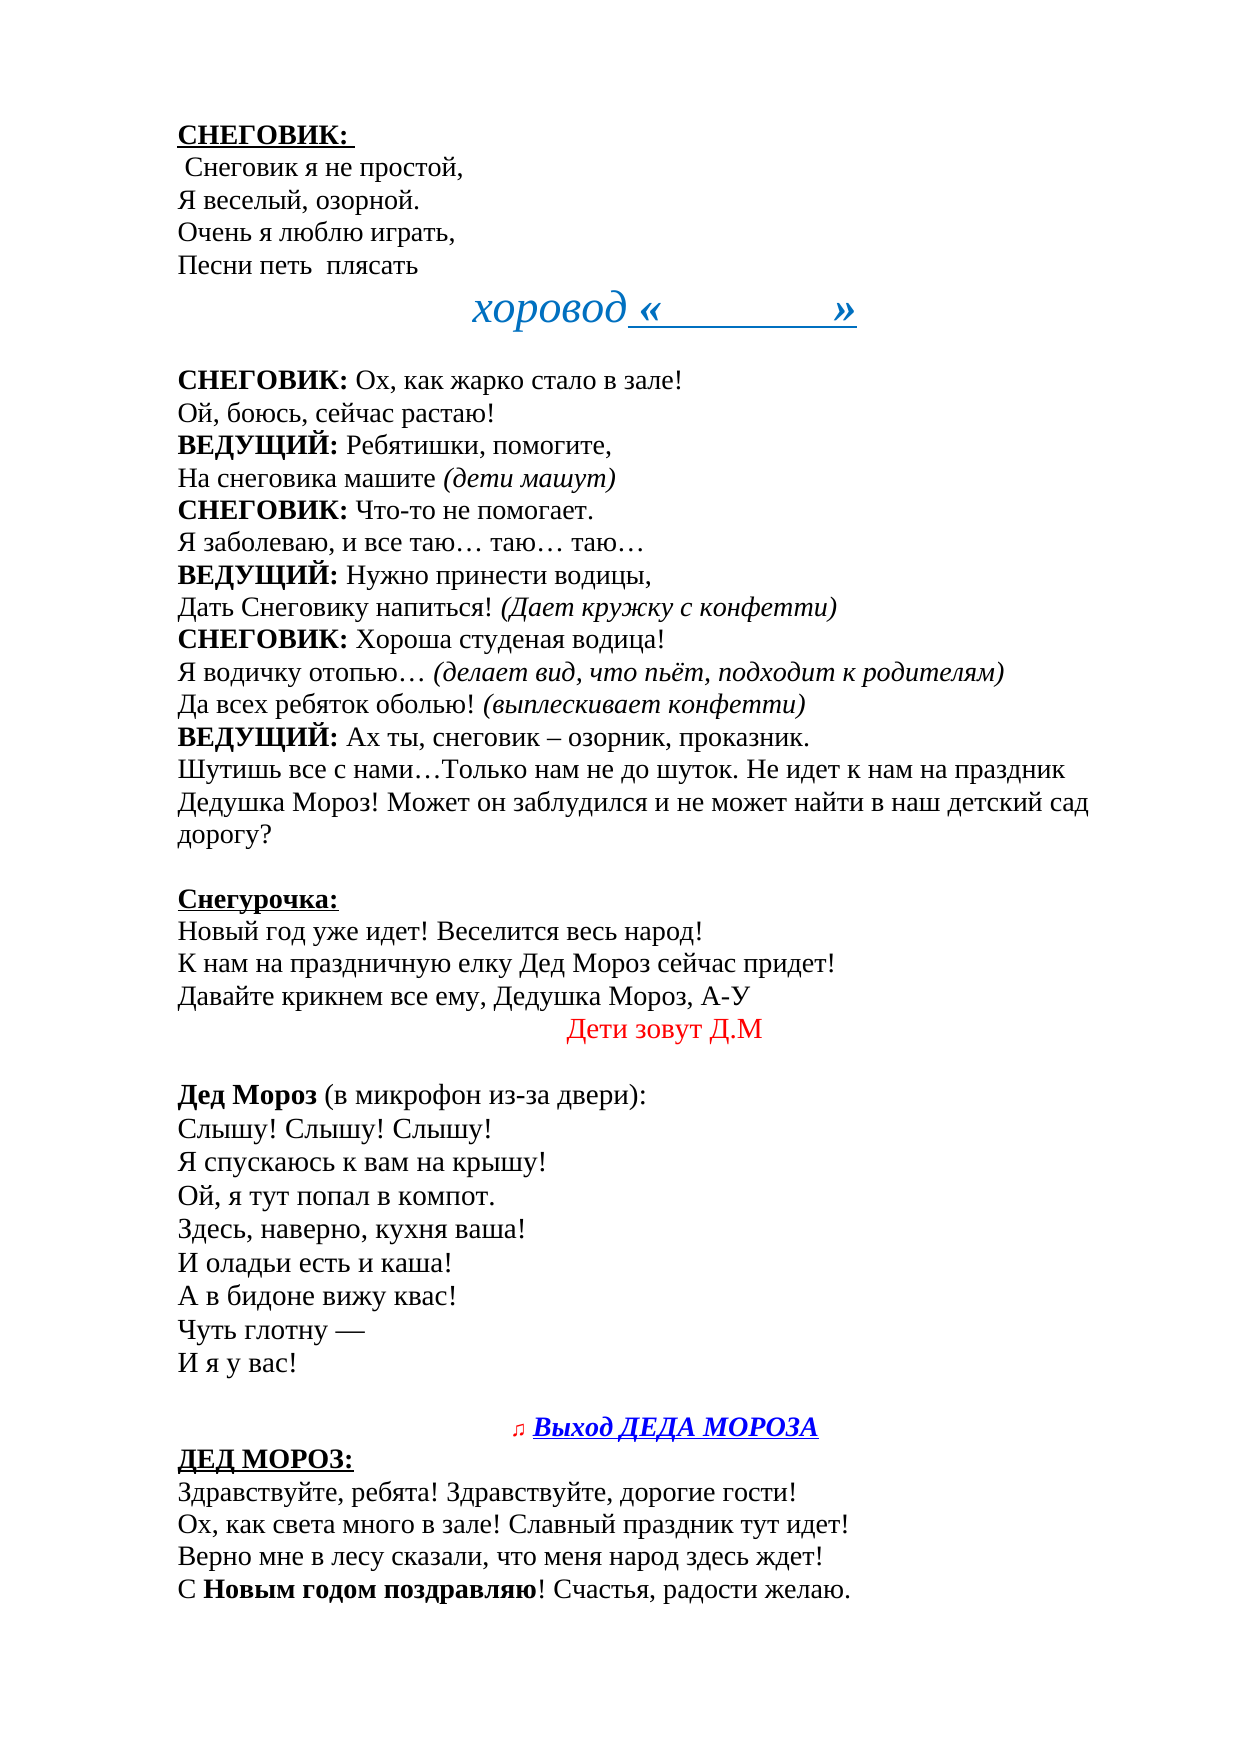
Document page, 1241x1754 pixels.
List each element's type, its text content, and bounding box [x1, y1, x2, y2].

text Ой, боюсь, сейчас растаю! [177, 396, 1152, 428]
text К нам на праздничную елку Дед Мороз сейчас придет! [177, 947, 1152, 979]
text Шутишь все с нами…Только нам не до шуток. Не идет к нам на праздник Дедушка Мороз! Может он заблудился и не может найти в наш детский сад дорогу? [177, 752, 1152, 849]
text СНЕГОВИК: [177, 118, 1152, 151]
text СНЕГОВИК: Хороша студеная водица! [177, 623, 1152, 655]
text Дать Снеговику напиться! (Дает кружку с конфетти) [177, 590, 1152, 623]
text На снеговика машите (дети машут) [177, 461, 1152, 493]
text С Новым годом поздравляю! Счастья, радости желаю. [177, 1572, 1152, 1604]
text Да всех ребяток оболью! (выплескивает конфетти) [177, 687, 1152, 720]
text ВЕДУЩИЙ: Ах ты, снеговик – озорник, проказник. [177, 720, 1152, 752]
text Слышу! Слышу! Слышу! Я спускаюсь к вам на крышу! Ой, я тут попал в компот. Здесь, наверно, кухня ваша! И оладьи есть и каша! А в бидоне вижу квас! Чуть глотну — И я у вас! [177, 1111, 1152, 1379]
text ВЕДУЩИЙ: Ребятишки, помогите, [177, 428, 1152, 461]
text ♫ Выход ДЕДА МОРОЗА [177, 1410, 1152, 1442]
text СНЕГОВИК: Ох, как жарко стало в зале! [177, 363, 1152, 396]
text Снегурочка: [177, 882, 1152, 914]
text Ох, как света много в зале! Славный праздник тут идет! [177, 1507, 1152, 1539]
text хоровод « » [177, 280, 1152, 333]
text Давайте крикнем все ему, Дедушка Мороз, А-У [177, 979, 1152, 1011]
text ВЕДУЩИЙ: Нужно принести водицы, [177, 558, 1152, 590]
text Я заболеваю, и все таю… таю… таю… [177, 525, 1152, 558]
text Верно мне в лесу сказали, что меня народ здесь ждет! [177, 1539, 1152, 1572]
text Я веселый, озорной. [177, 183, 1152, 215]
text СНЕГОВИК: Что-то не помогает. [177, 493, 1152, 525]
text Дед Мороз (в микрофон из-за двери): [177, 1077, 1152, 1111]
text Дети зовут Д.М [177, 1011, 1152, 1045]
text Здравствуйте, ребята! Здравствуйте, дорогие гости! [177, 1474, 1152, 1507]
text Снеговик я не простой, [177, 151, 1152, 183]
text Новый год уже идет! Веселится весь народ! [177, 914, 1152, 947]
text Я водичку отопью… (делает вид, что пьёт, подходит к родителям) [177, 655, 1152, 687]
text Очень я люблю играть, [177, 215, 1152, 248]
text ДЕД МОРОЗ: [177, 1442, 1152, 1474]
text Песни петь плясать [177, 248, 1152, 280]
